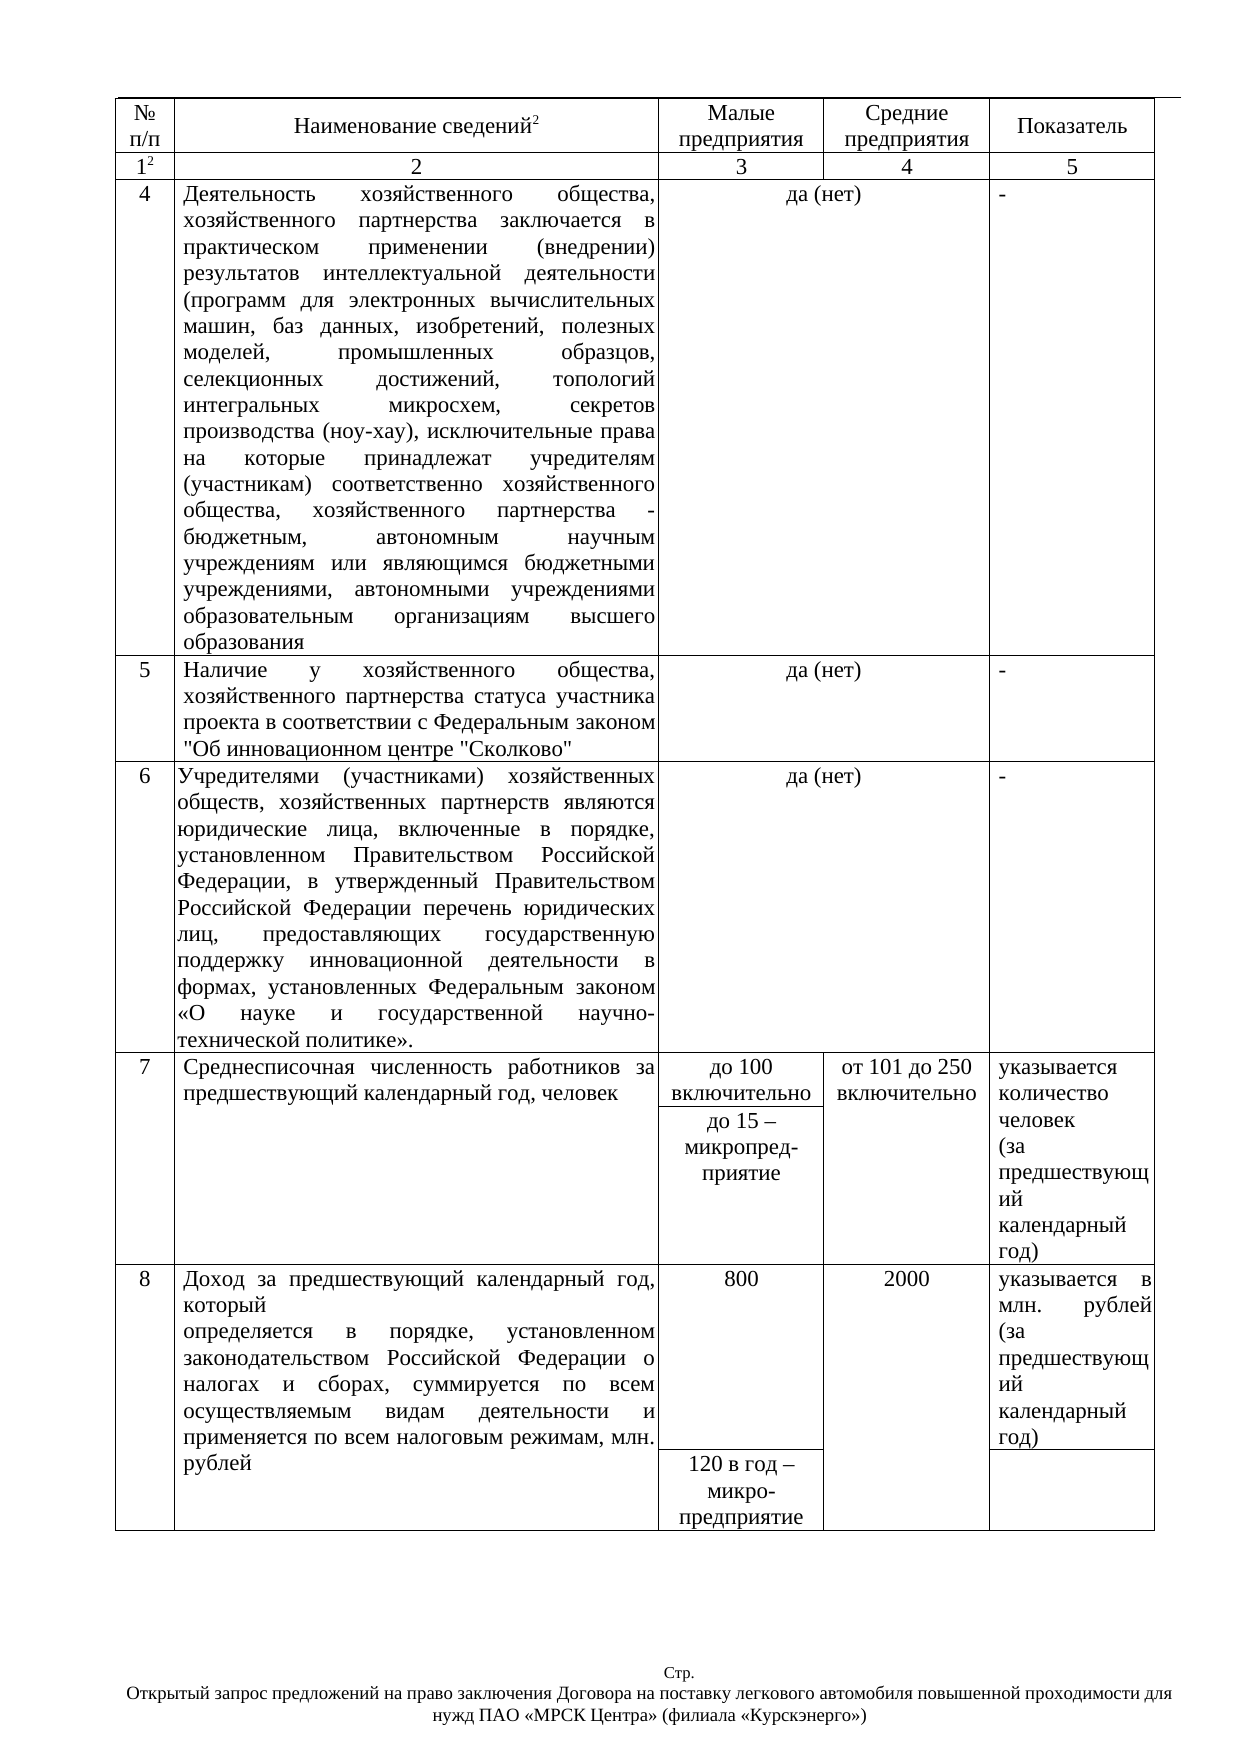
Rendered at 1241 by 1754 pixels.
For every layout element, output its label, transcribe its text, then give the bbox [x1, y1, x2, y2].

table_cell да (нет) [659, 762, 989, 1052]
table_cell 8 [116, 1265, 174, 1529]
table_cell [990, 1450, 1154, 1529]
table_cell указывается количество человек (за предшествующий календарный год) [990, 1053, 1154, 1264]
table_cell Доход за предшествующий календарный год, который определяется в порядке, установленном законодательством Российской Федерации о налогах и сборах, суммируется по всем осуществляемым видам деятельности и применяется по всем налоговым режимам, млн. рублей [175, 1265, 658, 1529]
table_cell 5 [116, 656, 174, 761]
table_cell до 100 включительно [659, 1053, 823, 1106]
table_cell 4 [116, 180, 174, 654]
table_cell 800 [659, 1265, 823, 1449]
table_cell 2 [175, 153, 658, 179]
table_cell 3 [659, 153, 823, 179]
table_header Показатель [990, 99, 1154, 152]
table_cell Учредителями (участниками) хозяйственных обществ, хозяйственных партнерств являются юридические лица, включенные в порядке, установленном Правительством Российской Федерации, в утвержденный Правительством Российской Федерации перечень юридических лиц, предоставляющих государственную поддержку инновационной деятельности в формах, установленных Федеральным законом «О науке и государственной научно-технической политике». [175, 762, 658, 1052]
table_header № п/п [116, 99, 174, 152]
table_cell - [990, 656, 1154, 761]
table_cell да (нет) [659, 180, 989, 654]
table_cell 12 [116, 153, 174, 179]
table_cell до 15 – микропредприятие [659, 1107, 823, 1264]
table_cell да (нет) [659, 656, 989, 761]
table_cell от 101 до 250 включительно [824, 1053, 989, 1264]
table_cell 4 [824, 153, 989, 179]
table_header Средние предприятия [824, 99, 989, 152]
table_cell указывается в млн. рублей (за предшествующий календарный год) [990, 1265, 1154, 1449]
table_cell 5 [990, 153, 1154, 179]
table_header Наименование сведений2 [175, 99, 658, 152]
table_cell 120 в год – микропредприятие [659, 1450, 823, 1529]
table_cell 2000 [824, 1265, 989, 1529]
table_cell 7 [116, 1053, 174, 1264]
table_cell Среднесписочная численность работников за предшествующий календарный год, человек [175, 1053, 658, 1264]
table_cell 6 [116, 762, 174, 1052]
table_cell - [990, 180, 1154, 654]
table_cell Деятельность хозяйственного общества, хозяйственного партнерства заключается в практическом применении (внедрении) результатов интеллектуальной деятельности (программ для электронных вычислительных машин, баз данных, изобретений, полезных моделей, промышленных образцов, селекционных достижений, топологий интегральных микросхем, секретов производства (ноу-хау), исключительные права на которые принадлежат учредителям (участникам) соответственно хозяйственного общества, хозяйственного партнерства - бюджетным, автономным научным учреждениям или являющимся бюджетными учреждениями, автономными учреждениями образовательным организациям высшего образования [175, 180, 658, 654]
table_cell - [990, 762, 1154, 1052]
table_cell Наличие у хозяйственного общества, хозяйственного партнерства статуса участника проекта в соответствии с Федеральным законом "Об инновационном центре "Сколково" [175, 656, 658, 761]
table_header Малые предприятия [659, 99, 823, 152]
